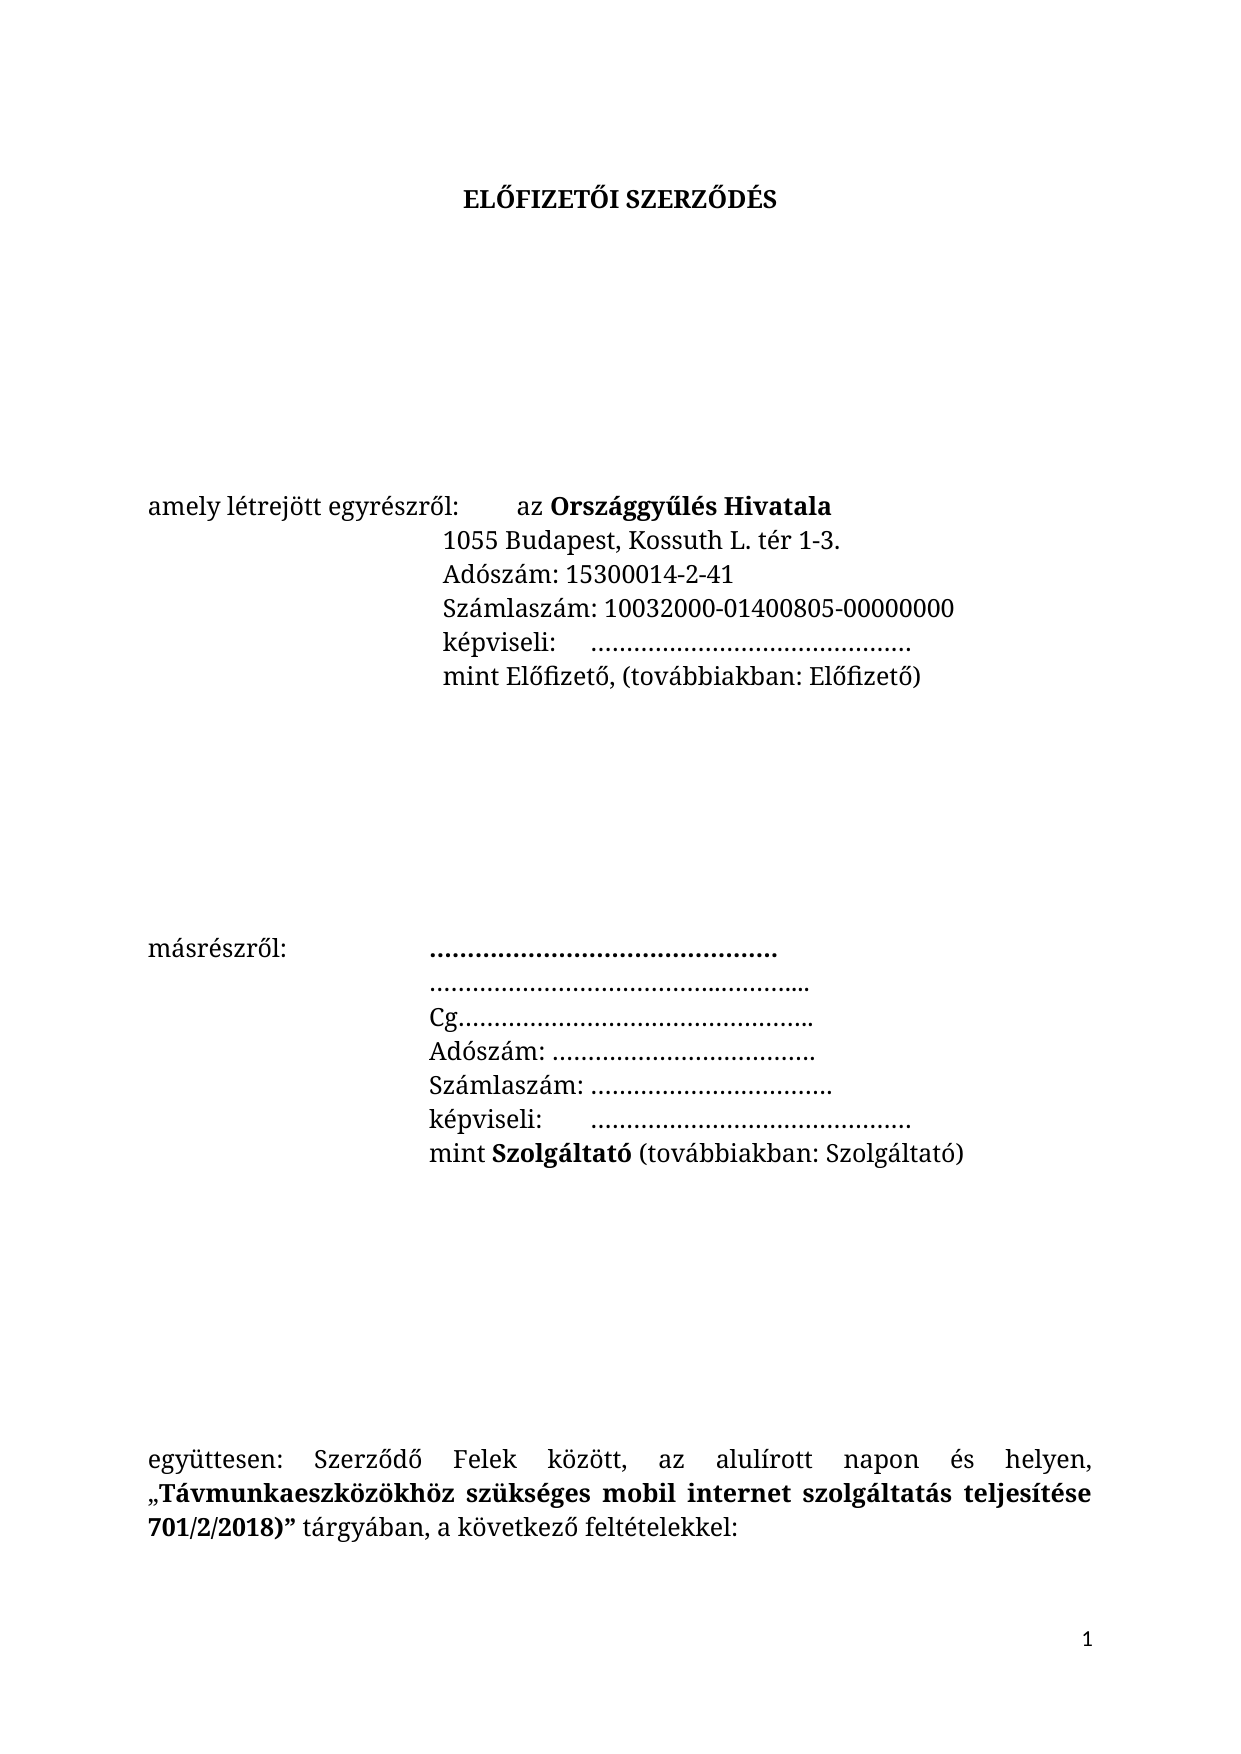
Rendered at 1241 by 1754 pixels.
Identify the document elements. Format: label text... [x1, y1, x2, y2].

text amely létrejött egyrészről: az Országgyűlés Hivatala [148, 488, 1093, 522]
text együttesen: Szerződő Felek között, az alulírott napon és helyen, „Távmunkaeszközökhöz szükséges mobil internet szolgáltatás teljesítése 701/2/2018)” tárgyában, a következő feltételekkel: [148, 1442, 1093, 1544]
text képviseli: ……………………………………… [148, 624, 1093, 658]
text mint Előfizető, (továbbiakban: Előfizető) [429, 658, 1019, 693]
text Számlaszám: ……………………………. [369, 1067, 1019, 1101]
text képviseli: ……………………………………… [369, 1101, 1019, 1135]
text …………………………………..……….... [148, 965, 1093, 999]
text mint Szolgáltató (továbbiakban: Szolgáltató) [369, 1135, 1093, 1169]
subtitle ELŐFIZETŐI SZERZŐDÉS [148, 182, 1093, 216]
text másrészről: ………………………………………. [148, 931, 1093, 965]
text 1055 Budapest, Kossuth L. tér 1-3. [148, 522, 1093, 556]
text Adószám: 15300014-2-41 [369, 556, 1093, 590]
text Számlaszám: 10032000-01400805-00000000 [148, 590, 1093, 624]
text Adószám: ………………………………. [369, 1033, 1019, 1067]
text Cg………………………………………….. [369, 999, 1019, 1033]
